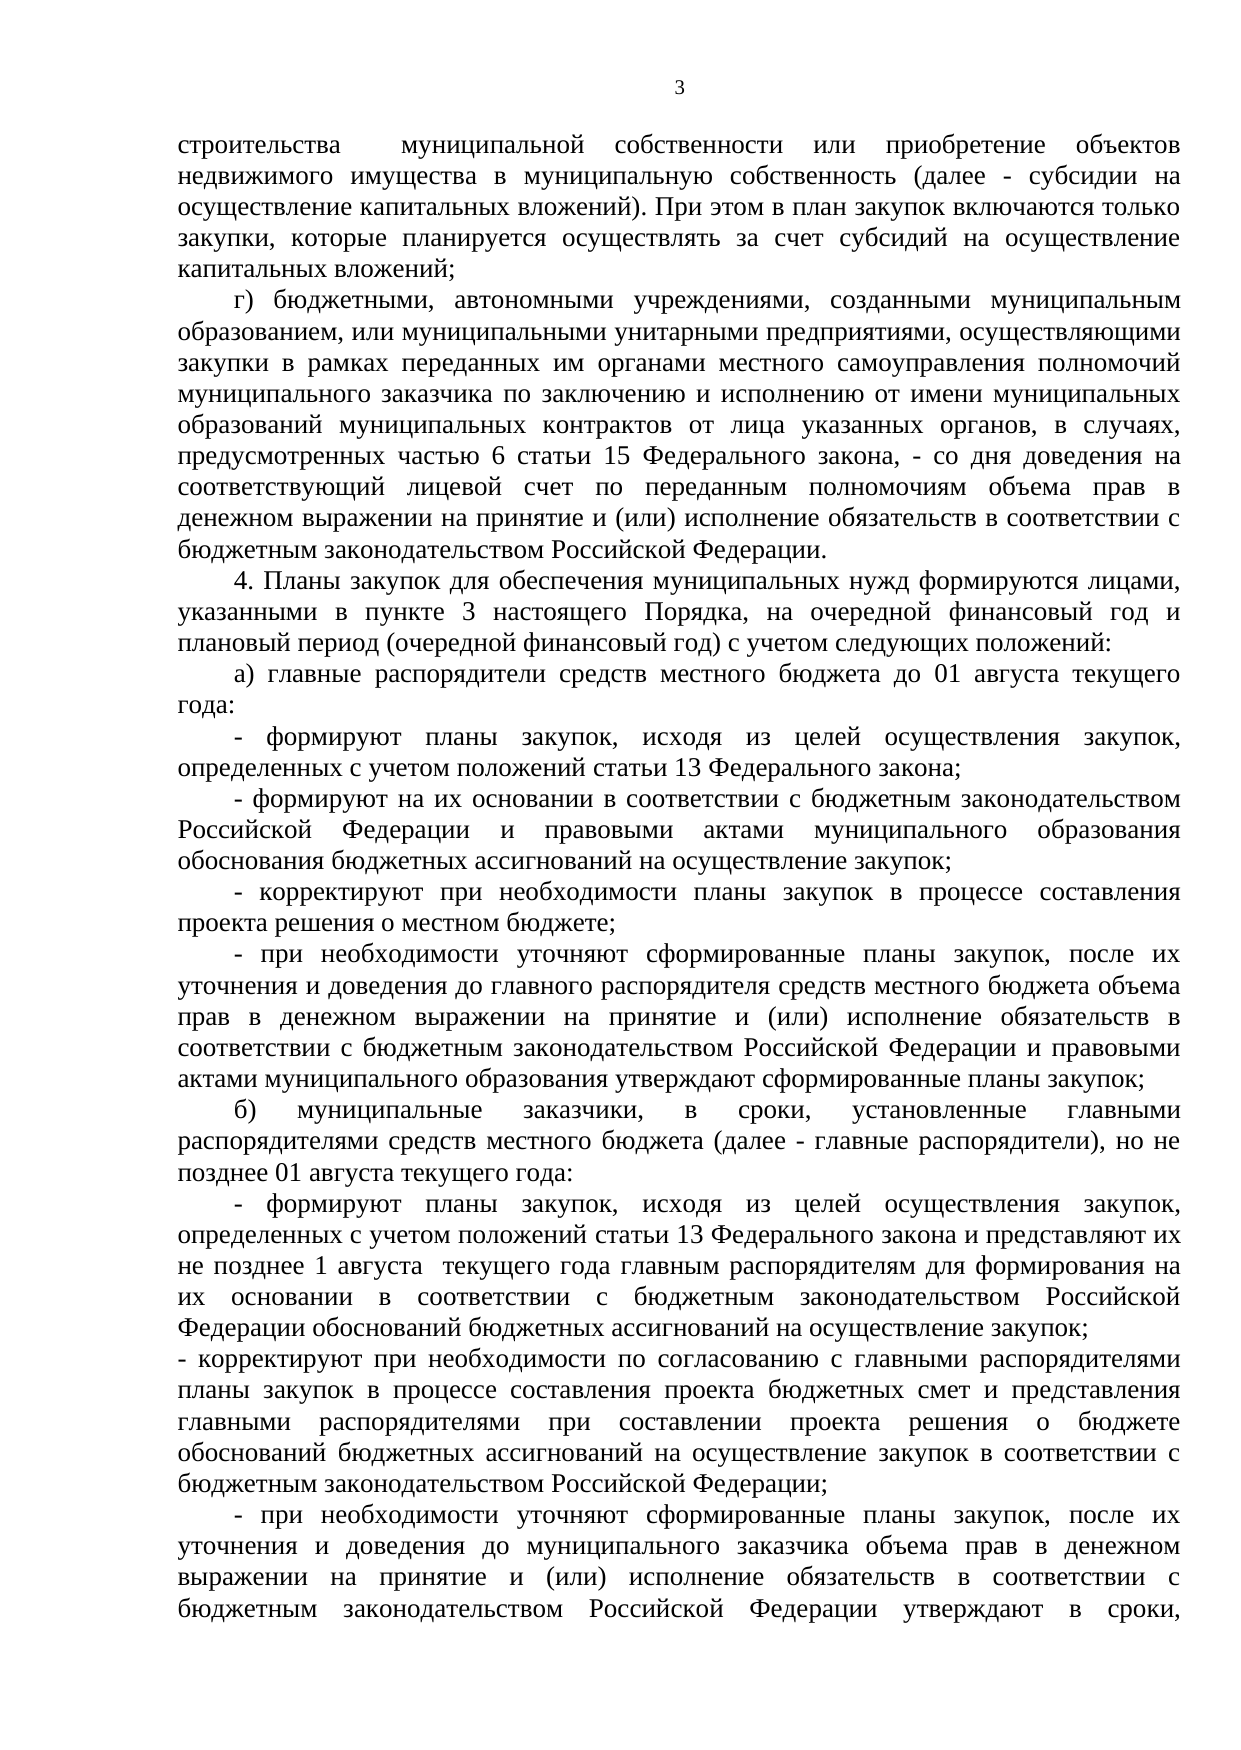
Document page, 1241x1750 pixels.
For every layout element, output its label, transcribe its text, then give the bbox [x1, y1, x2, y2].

text - при необходимости уточняют сформированные планы закупок, после их уточнения и доведения до главного распорядителя средств местного бюджета объема прав в денежном выражении на принятие и (или) исполнение обязательств в соответствии с бюджетным законодательством Российской Федерации и правовыми актами муниципального образования утверждают сформированные планы закупок; [177, 938, 1182, 1093]
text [177, 1498, 1182, 1623]
text а) главные распорядители средств местного бюджета до 01 августа текущего года: [177, 657, 1182, 719]
text г) бюджетными, автономными учреждениями, созданными муниципальным образованием, или муниципальными унитарными предприятиями, осуществляющими закупки в рамках переданных им органами местного самоуправления полномочий муниципального заказчика по заключению и исполнению от имени муниципальных образований муниципальных контрактов от лица указанных органов, в случаях, предусмотренных частью 6 статьи 15 Федерального закона, - со дня доведения на соответствующий лицевой счет по переданным полномочиям объема прав в денежном выражении на принятие и (или) исполнение обязательств в соответствии с бюджетным законодательством Российской Федерации. [177, 283, 1182, 564]
text б) муниципальные заказчики, в сроки, установленные главными распорядителями средств местного бюджета (далее - главные распорядители), но не позднее 01 августа текущего года: [177, 1093, 1182, 1187]
text - корректируют при необходимости планы закупок в процессе составления проекта решения о местном бюджете; [177, 875, 1182, 938]
text - формируют на их основании в соответствии с бюджетным законодательством Российской Федерации и правовыми актами муниципального образования обоснования бюджетных ассигнований на осуществление закупок; [177, 782, 1182, 875]
text 4. Планы закупок для обеспечения муниципальных нужд формируются лицами, указанными в пункте 3 настоящего Порядка, на очередной финансовый год и плановый период (очередной финансовый год) с учетом следующих положений: [177, 564, 1182, 657]
text - формируют планы закупок, исходя из целей осуществления закупок, определенных с учетом положений статьи 13 Федерального закона; [177, 719, 1182, 782]
text - корректируют при необходимости по согласованию с главными распорядителями планы закупок в процессе составления проекта бюджетных смет и представления главными распорядителями при составлении проекта решения о бюджете обоснований бюджетных ассигнований на осуществление закупок в соответствии с бюджетным законодательством Российской Федерации; [177, 1342, 1182, 1498]
text - формируют планы закупок, исходя из целей осуществления закупок, определенных с учетом положений статьи 13 Федерального закона и представляют их не позднее 1 августа текущего года главным распорядителям для формирования на их основании в соответствии с бюджетным законодательством Российской Федерации обоснований бюджетных ассигнований на осуществление закупок; [177, 1187, 1182, 1342]
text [177, 128, 1182, 283]
